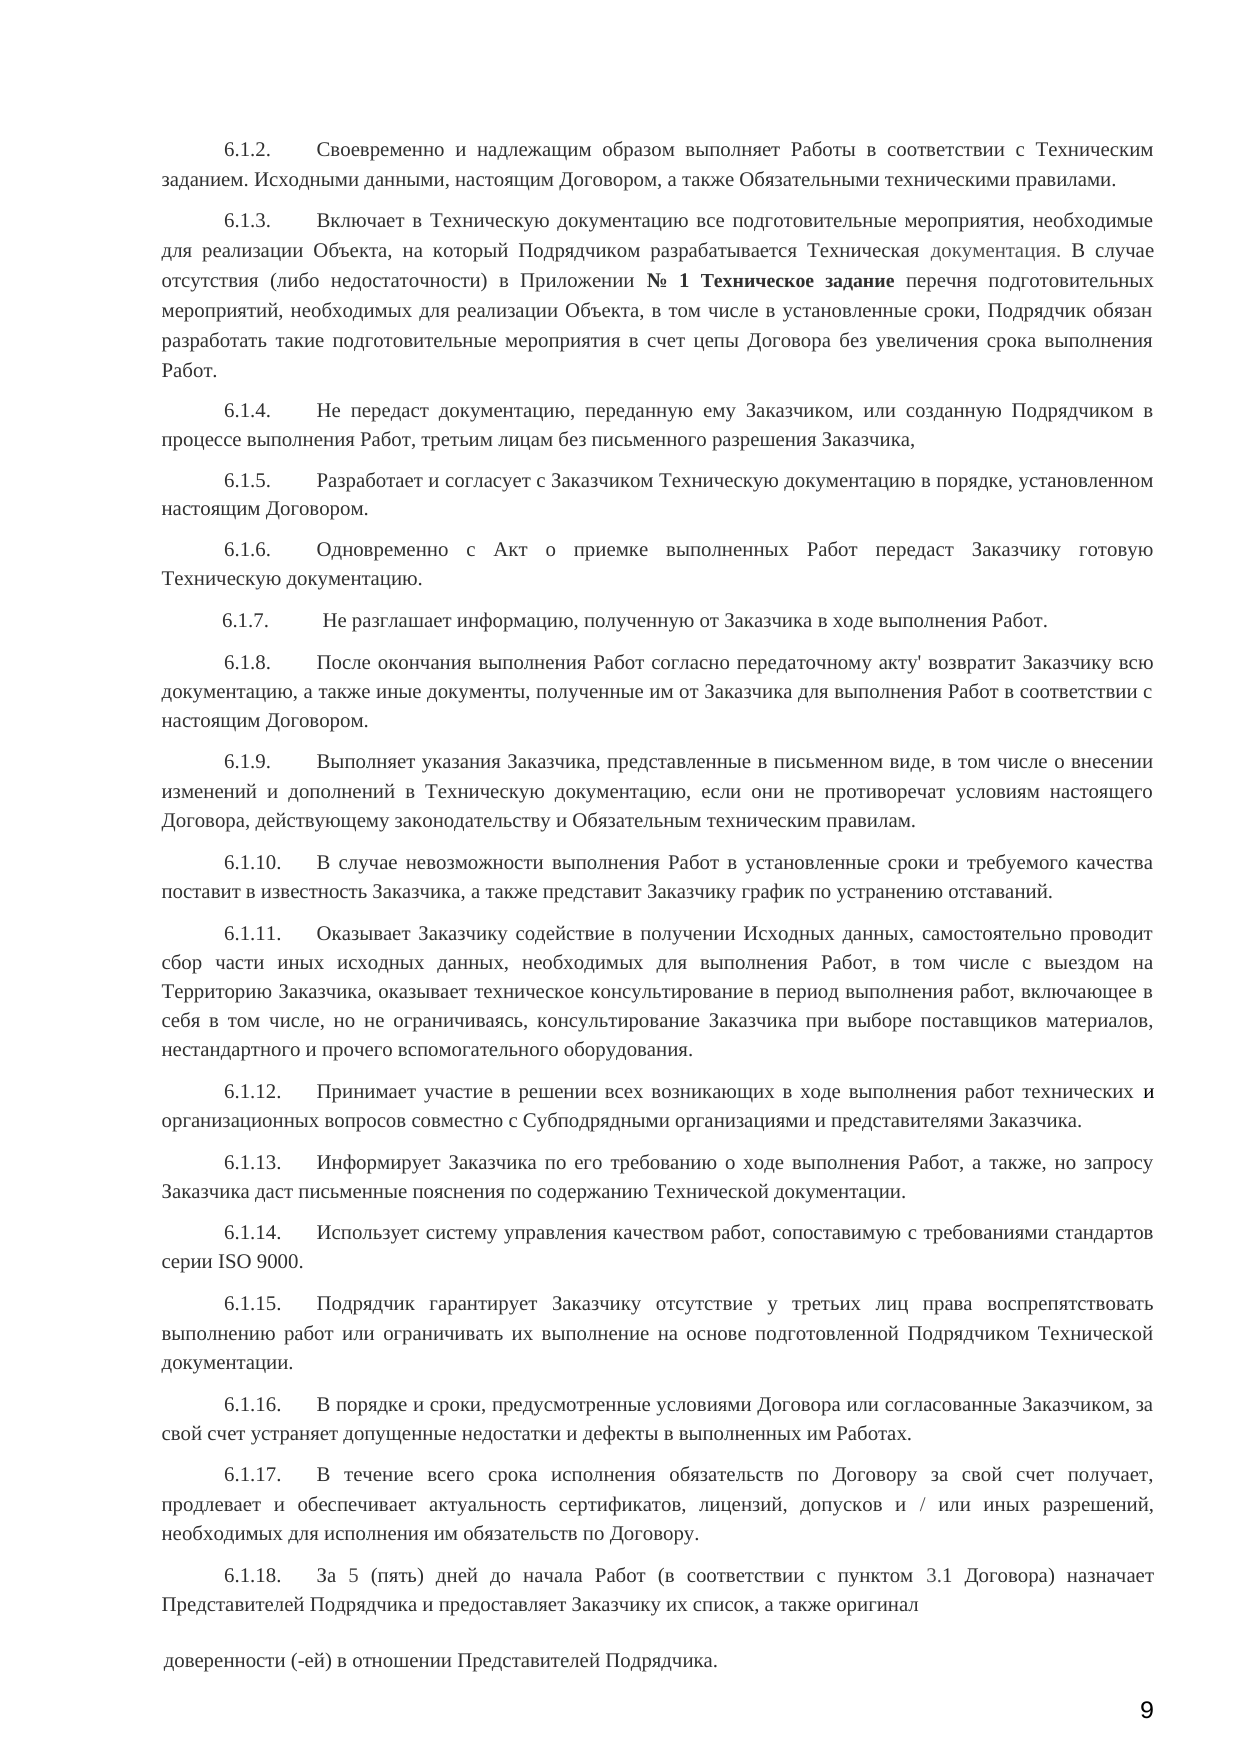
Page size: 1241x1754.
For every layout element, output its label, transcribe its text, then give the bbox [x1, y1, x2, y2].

list После окончания выполнения Работ согласно передаточному акту' возвратит Заказчику всю документацию, а также иные документы, полученные им от Заказчика для выполнения Работ в соответствии с настоящим Договором. [161, 650, 1154, 732]
list Разработает и согласует с Заказчиком Техническую документацию в порядке, установленном настоящим Договором. [161, 467, 1154, 520]
list За 5 (пять) дней до начала Работ (в соответствии с пунктом 3.1 Договора) назначает Представителей Подрядчика и предоставляет Заказчику их список, а также оригинал [161, 1562, 1154, 1616]
list Информирует Заказчика по его требованию о ходе выполнения Работ, а также, но запросу Заказчика даст письменные пояснения по содержанию Технической документации. [161, 1149, 1154, 1203]
list В случае невозможности выполнения Работ в установленные сроки и требуемого качества поставит в известность Заказчика, а также представит Заказчику график по устранению отставаний. [161, 850, 1154, 903]
list Своевременно и надлежащим образом выполняет Работы в соответствии с Техническим заданием. Исходными данными, настоящим Договором, а также Обязательными техническими правилами. [161, 137, 1154, 191]
list В порядке и сроки, предусмотренные условиями Договора или согласованные Заказчиком, за свой счет устраняет допущенные недостатки и дефекты в выполненных им Работах. [161, 1392, 1154, 1445]
list Оказывает Заказчику содействие в получении Исходных данных, самостоятельно проводит сбор части иных исходных данных, необходимых для выполнения Работ, в том числе с выездом на Территорию Заказчика, оказывает техническое консультирование в период выполнения работ, включающее в себя в том числе, но не ограничиваясь, консультирование Заказчика при выборе поставщиков материалов, нестандартного и прочего вспомогательного оборудования. [161, 921, 1154, 1061]
list Подрядчик гарантирует Заказчику отсутствие у третьих лиц права воспрепятствовать выполнению работ или ограничивать их выполнение на основе подготовленной Подрядчиком Технической документации. [161, 1291, 1154, 1374]
list Принимает участие в решении всех возникающих в ходе выполнения работ технических и организационных вопросов совместно с Субподрядными организациями и представителями Заказчика. [161, 1078, 1154, 1132]
list Не передаст документацию, переданную ему Заказчиком, или созданную Подрядчиком в процессе выполнения Работ, третьим лицам без письменного разрешения Заказчика, [161, 398, 1154, 451]
list Одновременно с Акт о приемке выполненных Работ передаст Заказчику готовую Техническую документацию. [161, 537, 1154, 590]
text доверенности (-ей) в отношении Представителей Подрядчика. [116, 1648, 1154, 1672]
list Не разглашает информацию, полученную от Заказчика в ходе выполнения Работ. [222, 608, 1154, 632]
list Выполняет указания Заказчика, представленные в письменном виде, в том числе о внесении изменений и дополнений в Техническую документацию, если они не противоречат условиям настоящего Договора, действующему законодательству и Обязательным техническим правилам. [161, 749, 1154, 832]
list В течение всего срока исполнения обязательств по Договору за свой счет получает, продлевает и обеспечивает актуальность сертификатов, лицензий, допусков и / или иных разрешений, необходимых для исполнения им обязательств по Договору. [161, 1462, 1154, 1545]
list Использует систему управления качеством работ, сопоставимую с требованиями стандартов серии ISO 9000. [161, 1220, 1154, 1273]
list Включает в Техническую документацию все подготовительные мероприятия, необходимые для реализации Объекта, на который Подрядчиком разрабатывается Техническая документация. В случае отсутствия (либо недостаточности) в Приложении № 1 Техническое задание перечня подготовительных мероприятий, необходимых для реализации Объекта, в том числе в установленные сроки, Подрядчик обязан разработать такие подготовительные мероприятия в счет цепы Договора без увеличения срока выполнения Работ. [161, 207, 1154, 382]
